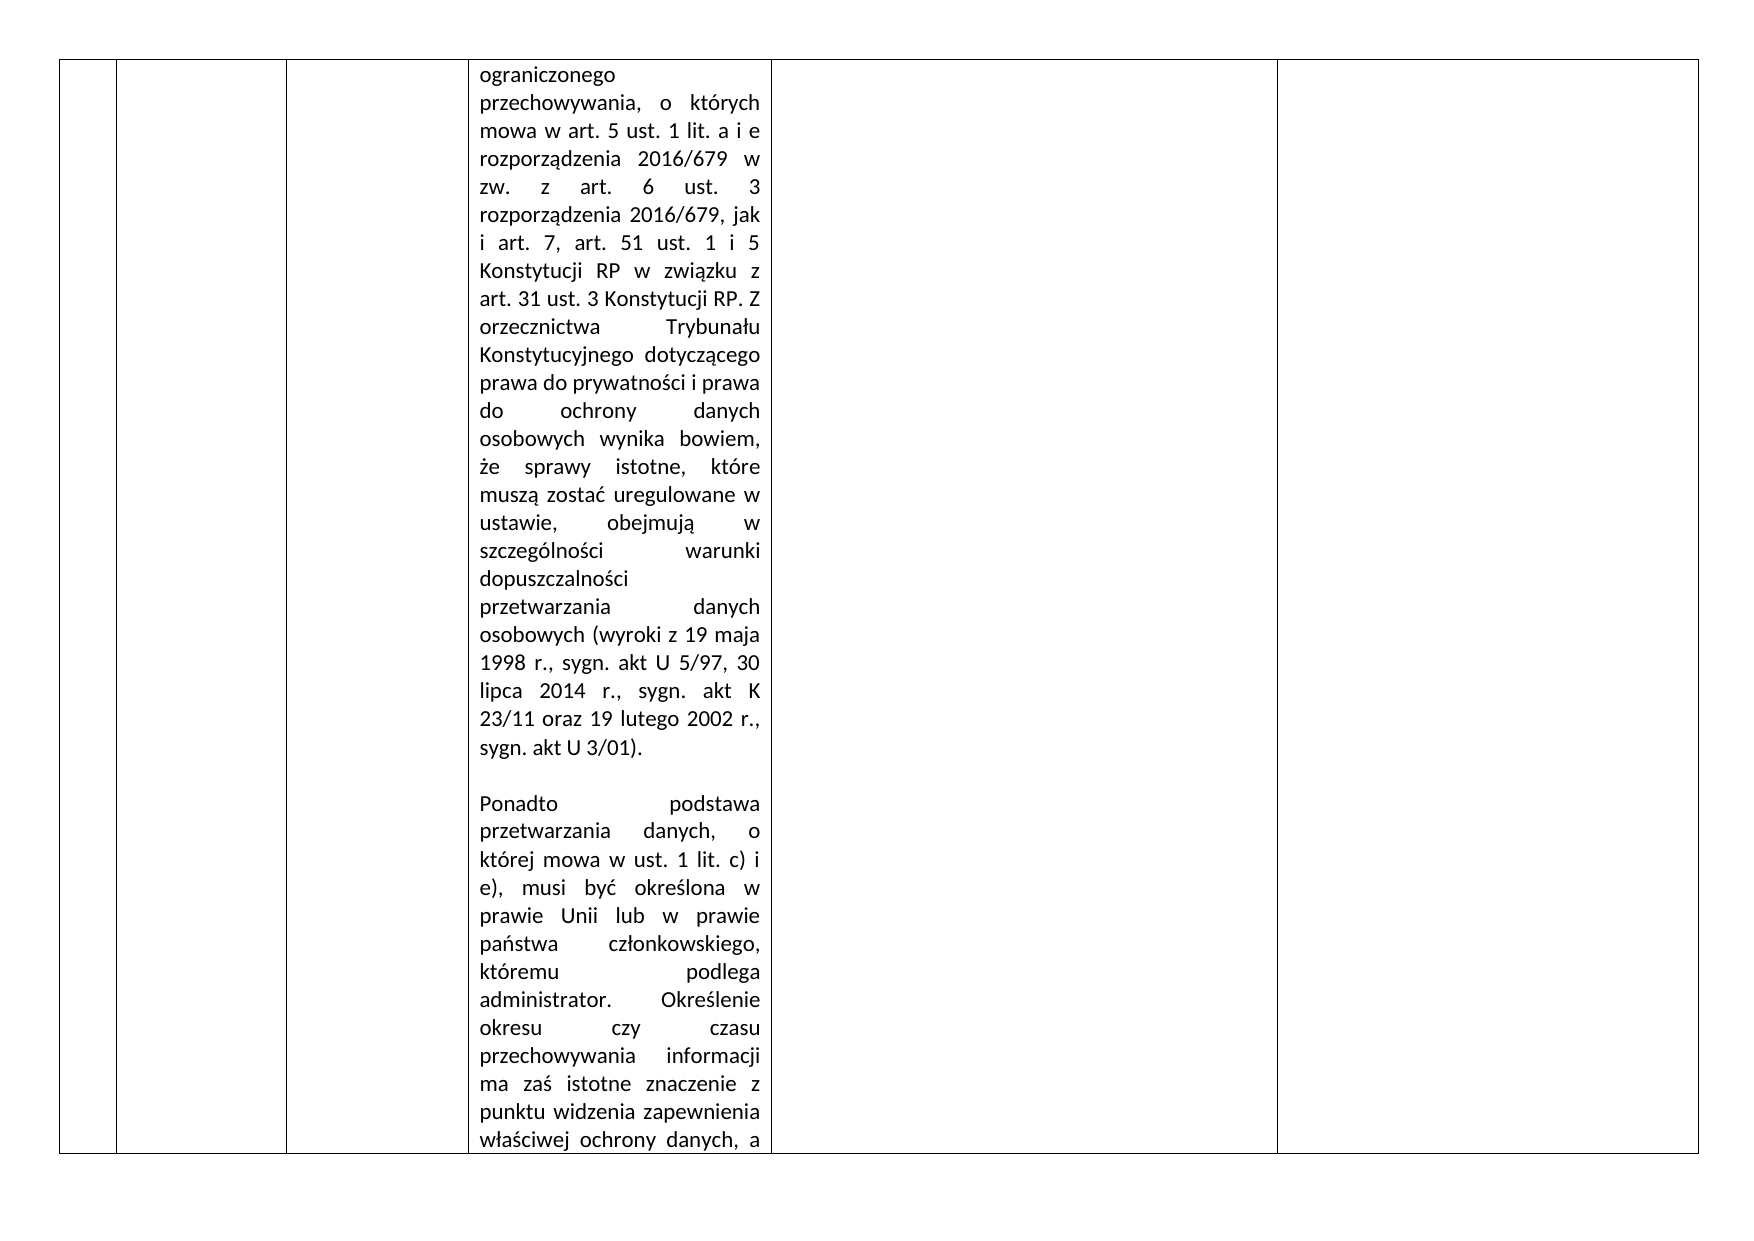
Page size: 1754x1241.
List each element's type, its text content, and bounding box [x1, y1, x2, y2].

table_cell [117, 60, 286, 1153]
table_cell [287, 60, 468, 1153]
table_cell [1278, 60, 1698, 1153]
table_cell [772, 60, 1277, 1153]
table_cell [469, 60, 771, 1153]
table_cell 7 [60, 60, 116, 1153]
